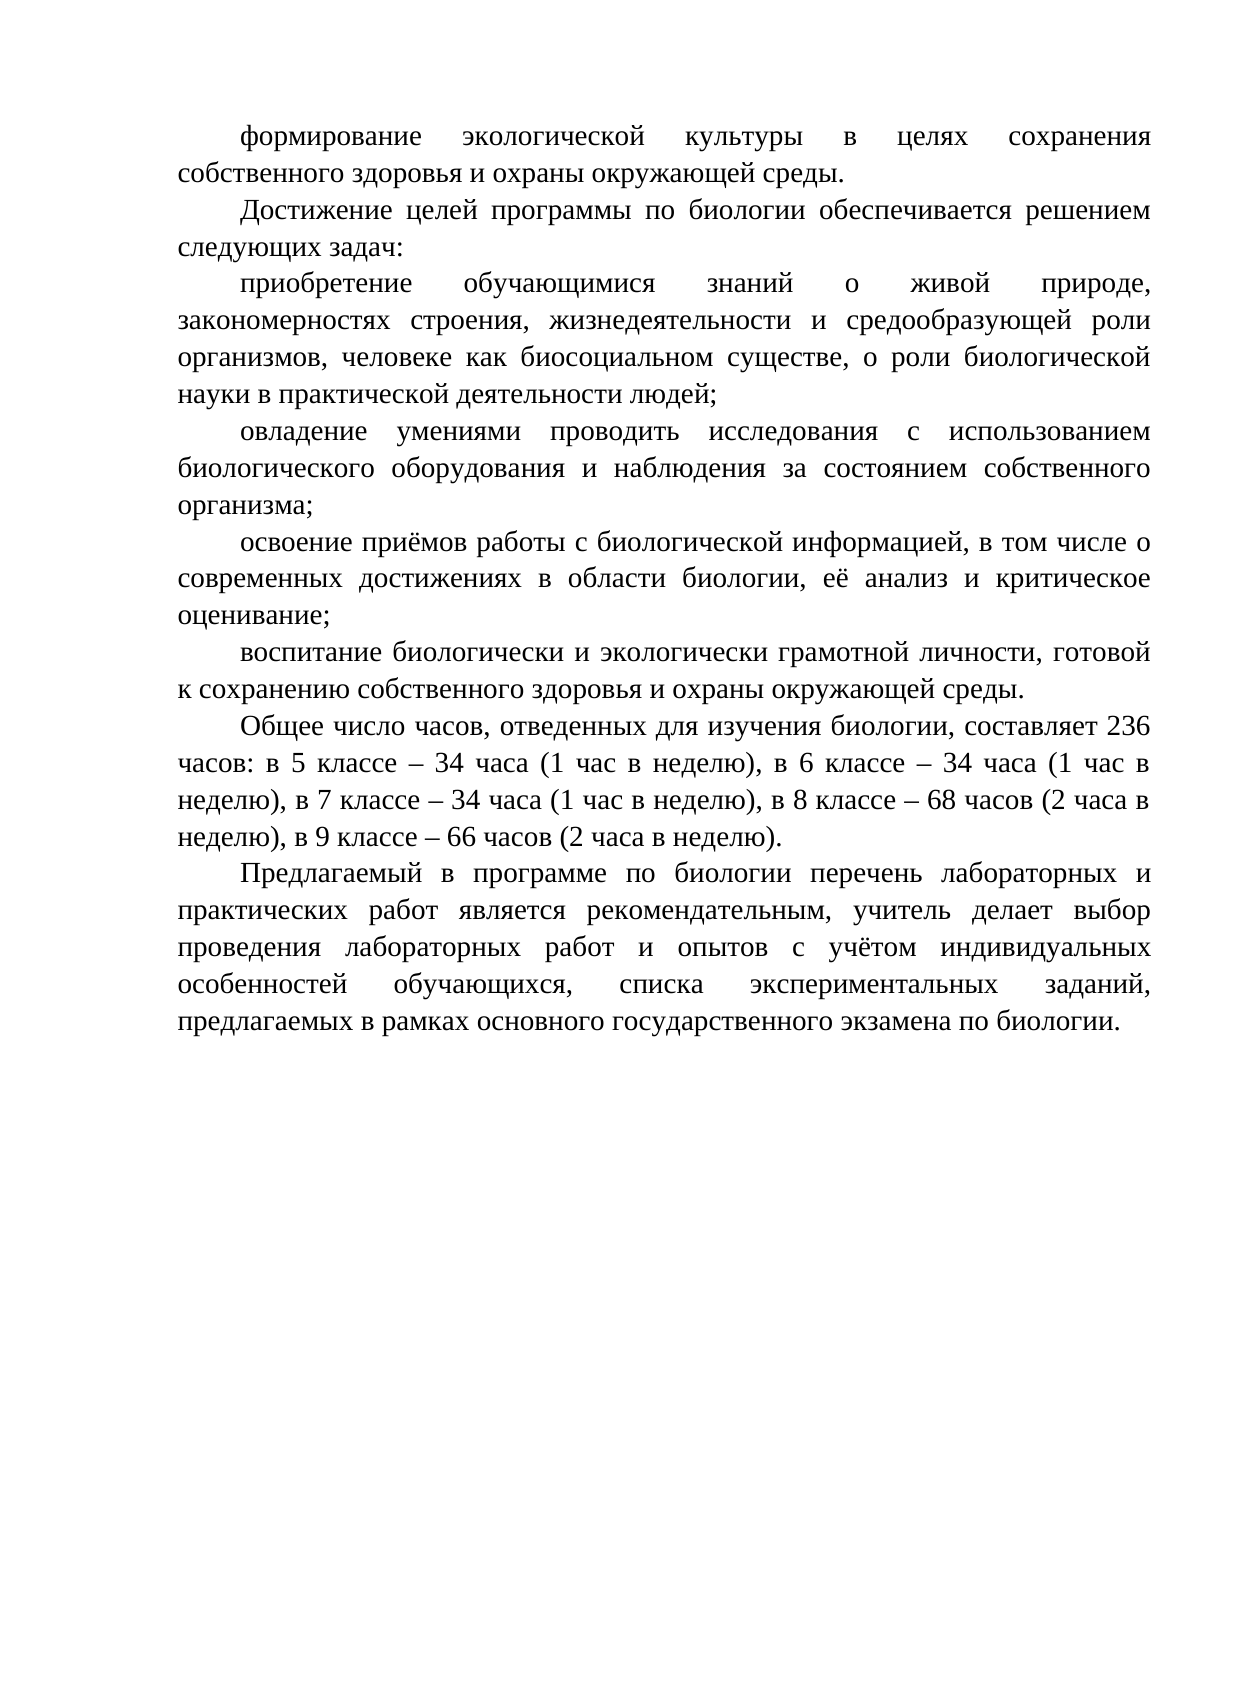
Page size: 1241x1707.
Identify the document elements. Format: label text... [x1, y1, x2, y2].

text ‌Общее число часов, отведенных для изучения биологии, составляет 236 часов: в 5 классе – 34 часа (1 час в неделю), в 6 классе – 34 часа (1 час в неделю), в 7 классе – 34 часа (1 час в неделю), в 8 классе – 68 часов (2 часа в неделю), в 9 классе – 66 часов (2 часа в неделю).‌‌ [177, 708, 1152, 852]
text формирование экологической культуры в целях сохранения собственного здоровья и охраны окружающей среды. [177, 118, 1152, 188]
text Достижение целей программы по биологии обеспечивается решением следующих задач: [177, 192, 1152, 262]
text воспитание биологически и экологически грамотной личности, готовой к сохранению собственного здоровья и охраны окружающей среды. [177, 634, 1152, 705]
text овладение умениями проводить исследования с использованием биологического оборудования и наблюдения за состоянием собственного организма; [177, 413, 1152, 520]
text освоение приёмов работы с биологической информацией, в том числе о современных достижениях в области биологии, её анализ и критическое оценивание; [177, 524, 1152, 631]
text приобретение обучающимися знаний о живой природе, закономерностях строения, жизнедеятельности и средообразующей роли организмов, человеке как биосоциальном существе, о роли биологической науки в практической деятельности людей; [177, 266, 1152, 410]
text Предлагаемый в программе по биологии перечень лабораторных и практических работ является рекомендательным, учитель делает выбор проведения лабораторных работ и опытов с учётом индивидуальных особенностей обучающихся, списка экспериментальных заданий, предлагаемых в рамках основного государственного экзамена по биологии. [177, 856, 1152, 1037]
